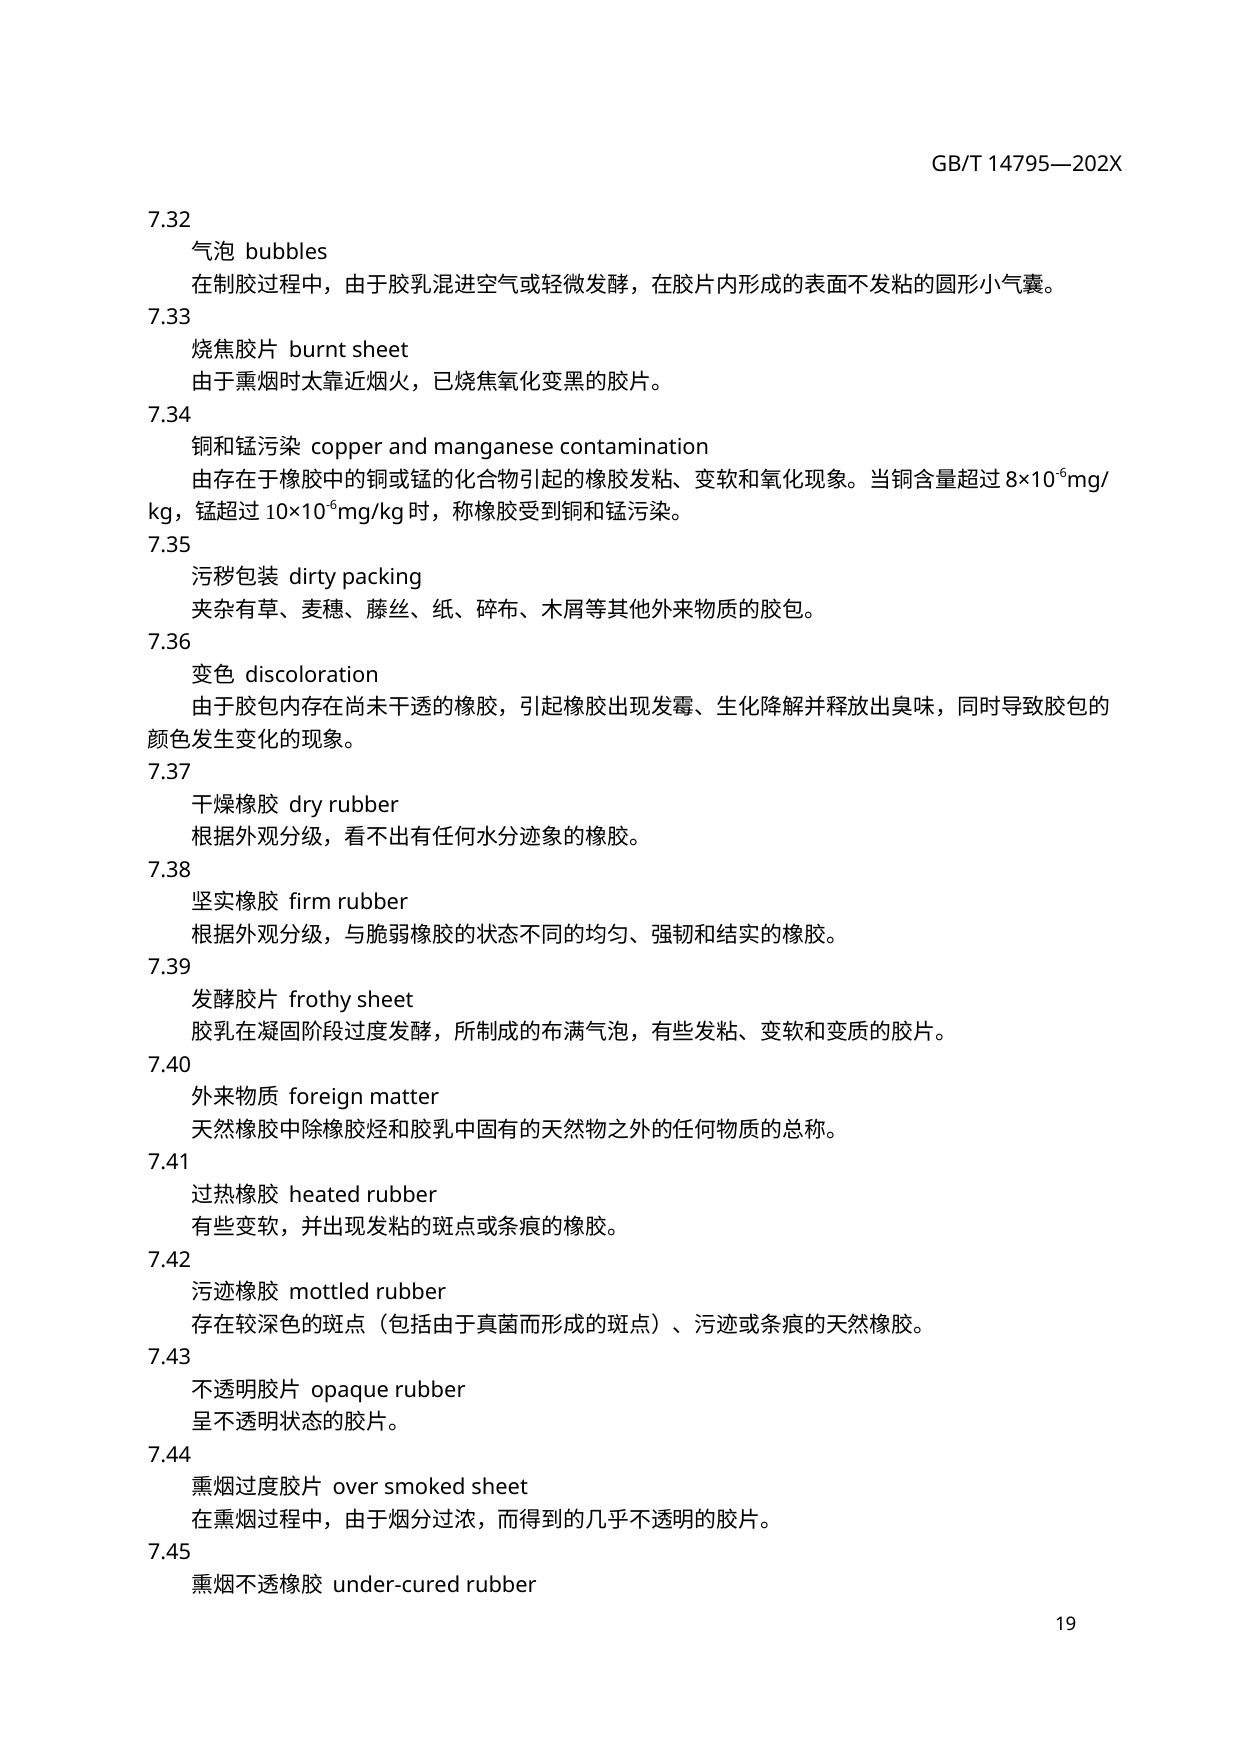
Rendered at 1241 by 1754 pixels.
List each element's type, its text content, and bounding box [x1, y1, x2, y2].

text 熏烟不透橡胶 under-cured rubber [148, 1534, 1122, 1599]
text 在制胶过程中，由于胶乳混进空气或轻微发酵，在胶片内形成的表面不发粘的圆形小气囊。 [148, 266, 1122, 299]
text 不透明胶片 opaque rubber [148, 1339, 1122, 1404]
text 呈不透明状态的胶片。 [148, 1404, 1122, 1436]
text 由于熏烟时太靠近烟火，已烧焦氧化变黑的胶片。 [148, 364, 1122, 396]
text 烧焦胶片 burnt sheet [148, 299, 1122, 364]
text 熏烟过度胶片 over smoked sheet [148, 1436, 1122, 1501]
text 由存在于橡胶中的铜或锰的化合物引起的橡胶发粘、变软和氧化现象。当铜含量超过8×10-6mg/kg，锰超过10×10-6mg/kg时，称橡胶受到铜和锰污染。 [148, 461, 1122, 526]
text 由于胶包内存在尚未干透的橡胶，引起橡胶出现发霉、生化降解并释放出臭味，同时导致胶包的颜色发生变化的现象。 [148, 689, 1122, 754]
text 在熏烟过程中，由于烟分过浓，而得到的几乎不透明的胶片。 [148, 1501, 1122, 1534]
text 胶乳在凝固阶段过度发酵，所制成的布满气泡，有些发粘、变软和变质的胶片。 [148, 1014, 1122, 1046]
text 存在较深色的斑点（包括由于真菌而形成的斑点）、污迹或条痕的天然橡胶。 [148, 1306, 1122, 1339]
text 根据外观分级，与脆弱橡胶的状态不同的均匀、强韧和结实的橡胶。 [148, 916, 1122, 949]
text 根据外观分级，看不出有任何水分迹象的橡胶。 [148, 819, 1122, 851]
text 夹杂有草、麦穗、藤丝、纸、碎布、木屑等其他外来物质的胶包。 [148, 591, 1122, 624]
text 干燥橡胶 dry rubber [148, 754, 1122, 819]
text 变色 discoloration [148, 624, 1122, 689]
text 坚实橡胶 firm rubber [148, 851, 1122, 916]
text 有些变软，并出现发粘的斑点或条痕的橡胶。 [148, 1209, 1122, 1241]
text 过热橡胶 heated rubber [148, 1144, 1122, 1209]
text 发酵胶片 frothy sheet [148, 949, 1122, 1014]
text 污秽包装 dirty packing [148, 526, 1122, 591]
text 外来物质 foreign matter [148, 1046, 1122, 1111]
text 气泡 bubbles [148, 201, 1122, 266]
text 铜和锰污染 copper and manganese contamination [148, 396, 1122, 461]
text 污迹橡胶 mottled rubber [148, 1241, 1122, 1306]
text 天然橡胶中除橡胶烃和胶乳中固有的天然物之外的任何物质的总称。 [148, 1111, 1122, 1144]
